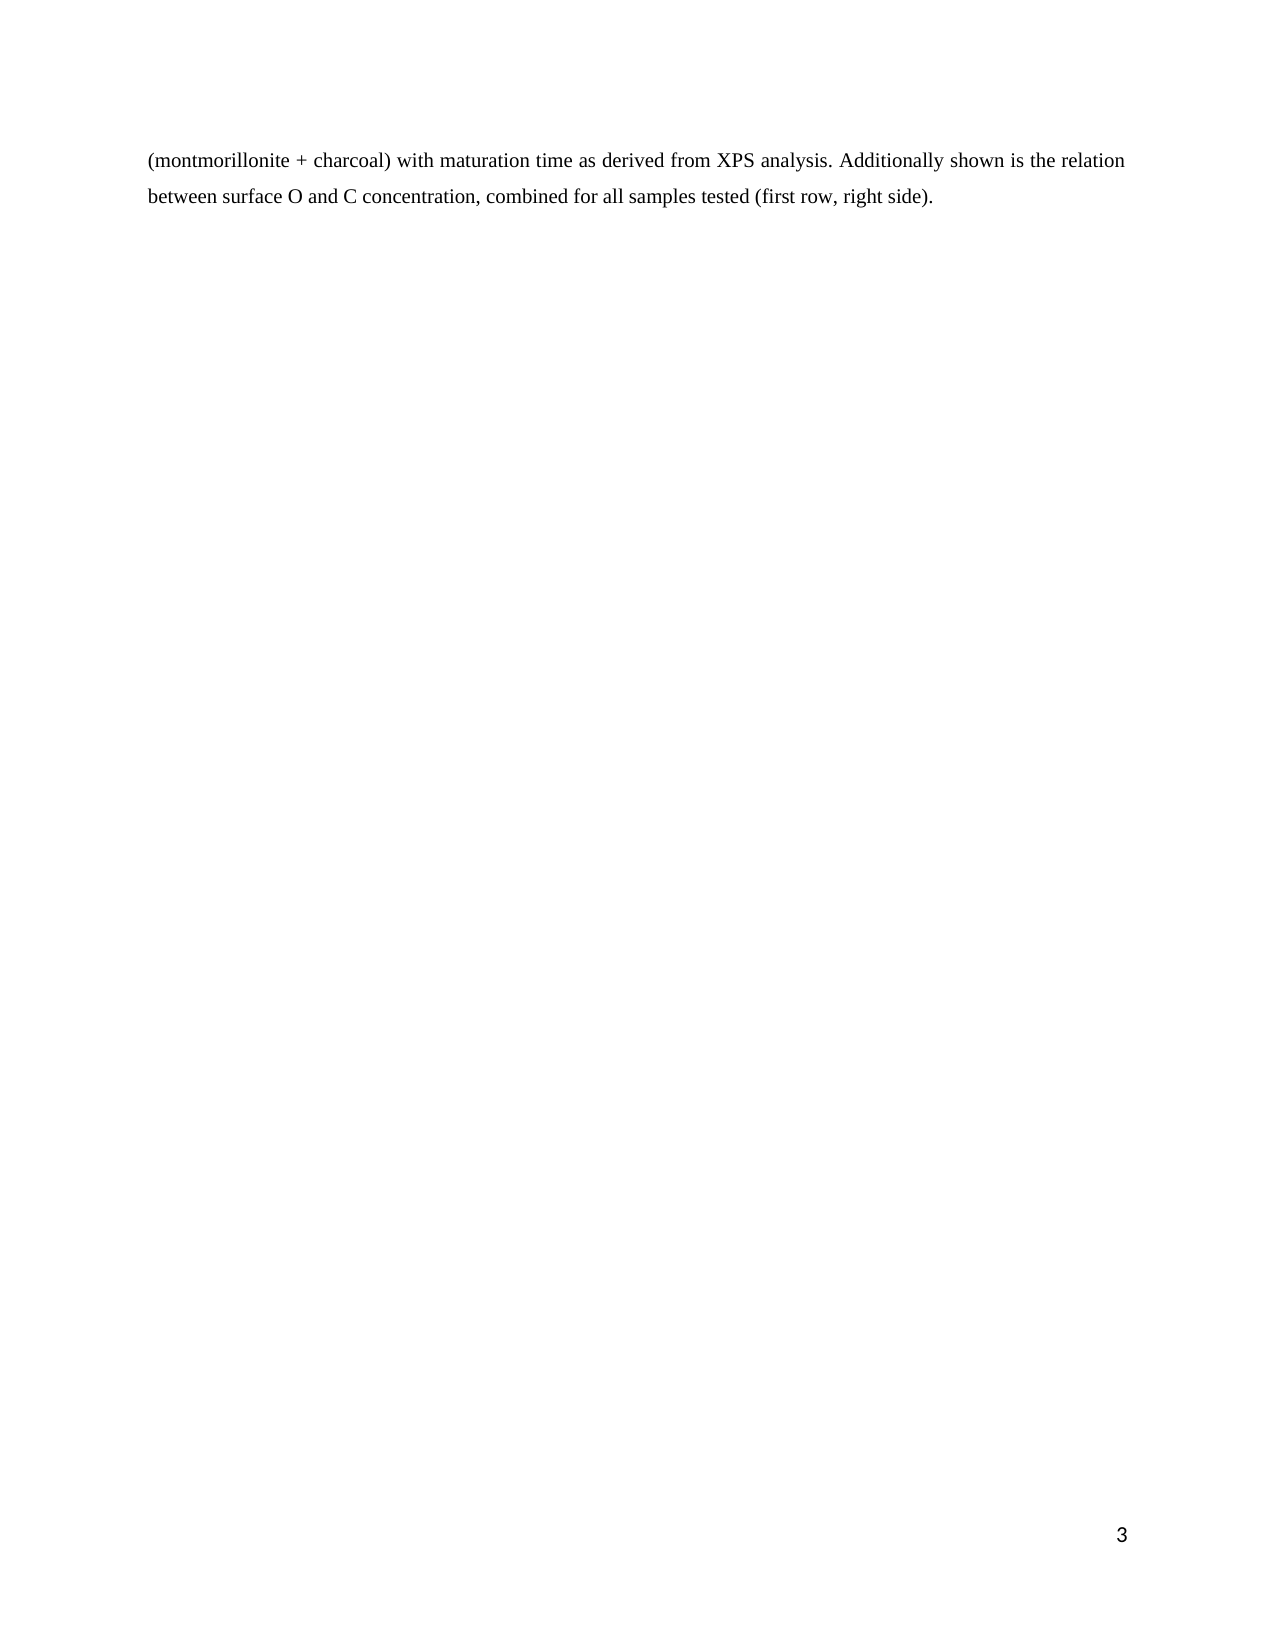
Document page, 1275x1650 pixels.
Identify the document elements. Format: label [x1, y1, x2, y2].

text [148, 148, 1127, 208]
